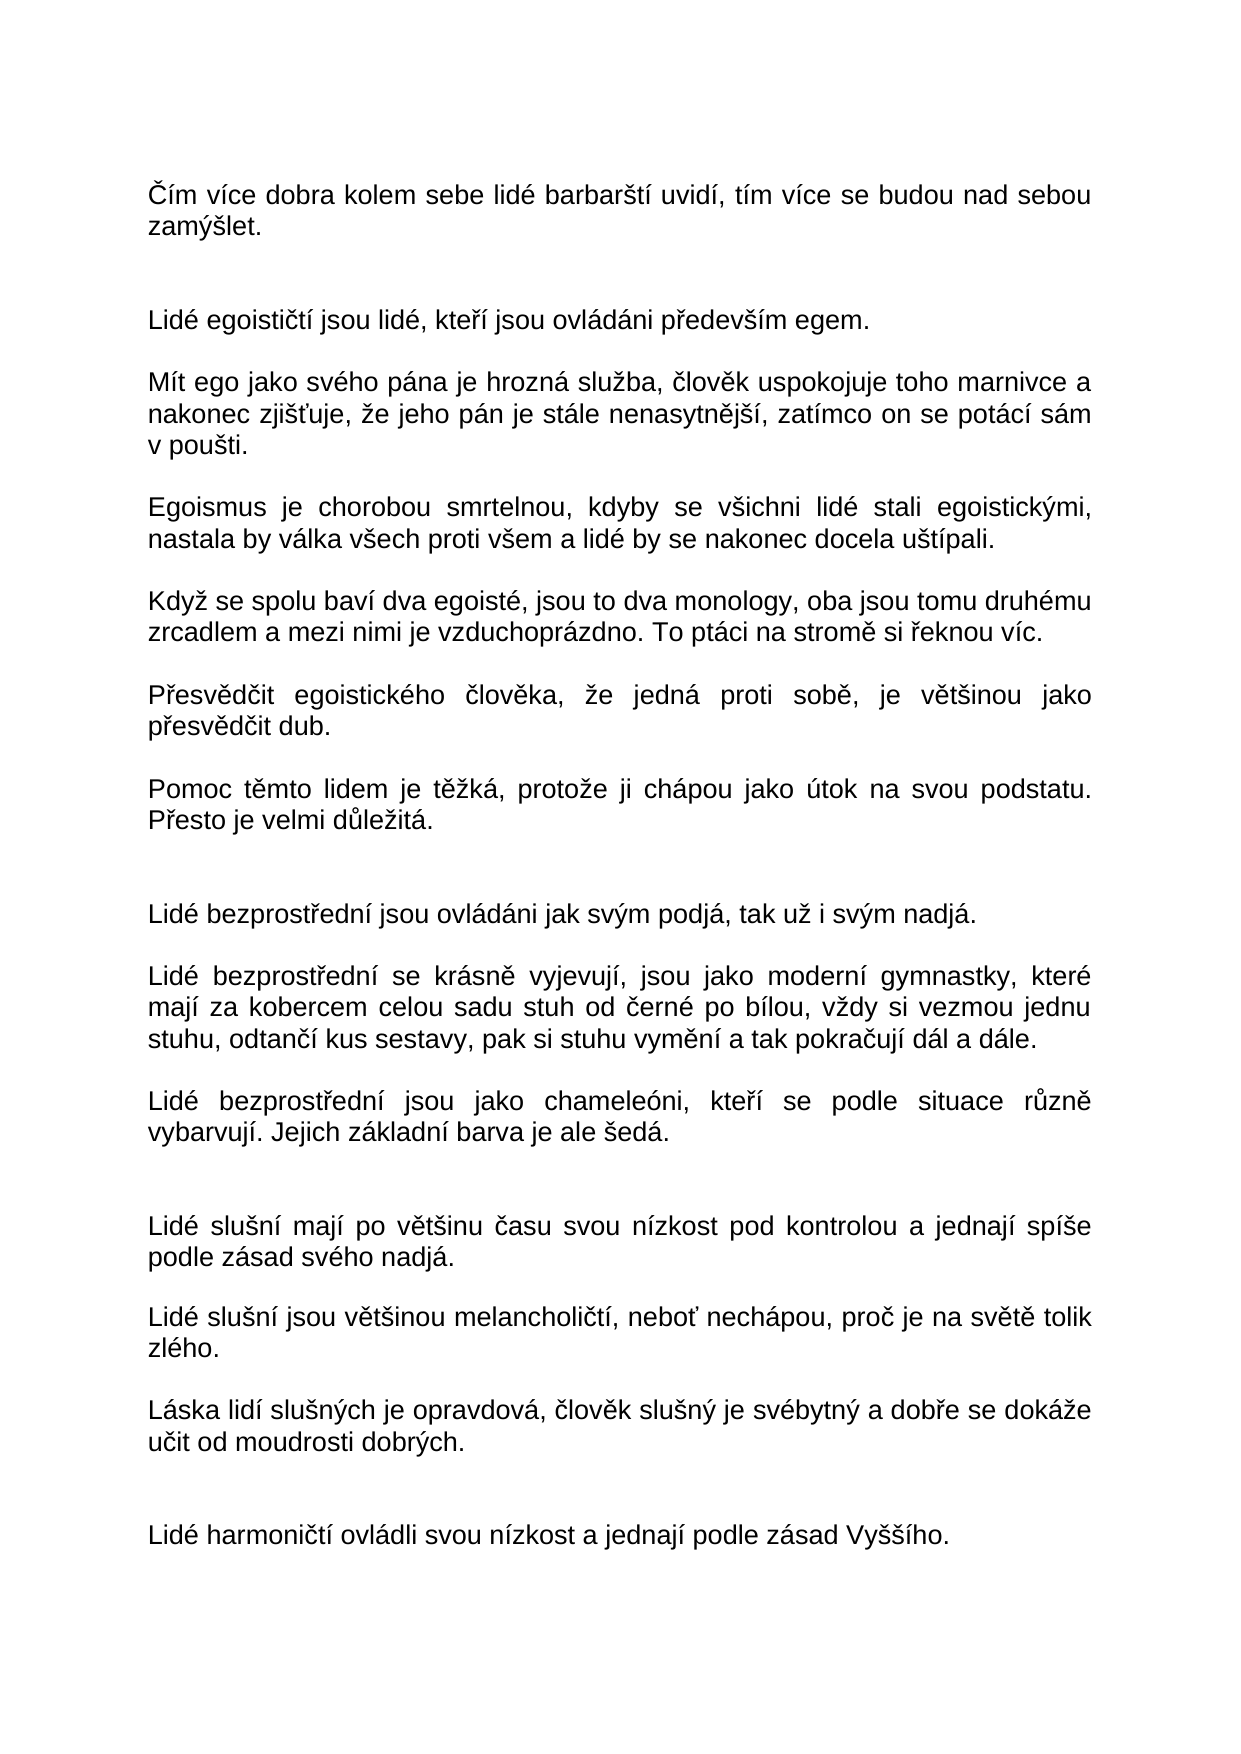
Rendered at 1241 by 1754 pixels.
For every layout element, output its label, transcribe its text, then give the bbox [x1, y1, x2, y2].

text Lidé bezprostřední jsou jako chameleóni, kteří se podle situace různě vybarvují. Jejich základní barva je ale šedá. [148, 1085, 1093, 1148]
text Čím více dobra kolem sebe lidé barbarští uvidí, tím více se budou nad sebou zamýšlet. [148, 179, 1093, 241]
text Když se spolu baví dva egoisté, jsou to dva monology, oba jsou tomu druhému zrcadlem a mezi nimi je vzduchoprázdno. To ptáci na stromě si řeknou víc. [148, 585, 1093, 648]
text Lidé bezprostřední se krásně vyjevují, jsou jako moderní gymnastky, které mají za kobercem celou sadu stuh od černé po bílou, vždy si vezmou jednu stuhu, odtančí kus sestavy, pak si stuhu vymění a tak pokračují dál a dále. [148, 960, 1093, 1054]
text Lidé harmoničtí ovládli svou nízkost a jednají podle zásad Vyššího. [148, 1519, 1093, 1551]
text Láska lidí slušných je opravdová, člověk slušný je svébytný a dobře se dokáže učit od moudrosti dobrých. [148, 1394, 1093, 1457]
text Přesvědčit egoistického člověka, že jedná proti sobě, je většinou jako přesvědčit dub. [148, 679, 1093, 741]
text Pomoc těmto lidem je těžká, protože ji chápou jako útok na svou podstatu. Přesto je velmi důležitá. [148, 773, 1093, 835]
text Lidé slušní mají po většinu času svou nízkost pod kontrolou a jednají spíše podle zásad svého nadjá. [148, 1210, 1093, 1273]
text Lidé slušní jsou většinou melancholičtí, neboť nechápou, proč je na světě tolik zlého. [148, 1301, 1093, 1363]
text Lidé bezprostřední jsou ovládáni jak svým podjá, tak už i svým nadjá. [148, 898, 1093, 929]
text Lidé egoističtí jsou lidé, kteří jsou ovládáni především egem. [148, 304, 1093, 335]
text Mít ego jako svého pána je hrozná služba, člověk uspokojuje toho marnivce a nakonec zjišťuje, že jeho pán je stále nenasytnější, zatímco on se potácí sám v poušti. [148, 366, 1093, 460]
text Egoismus je chorobou smrtelnou, kdyby se všichni lidé stali egoistickými, nastala by válka všech proti všem a lidé by se nakonec docela uštípali. [148, 491, 1093, 554]
